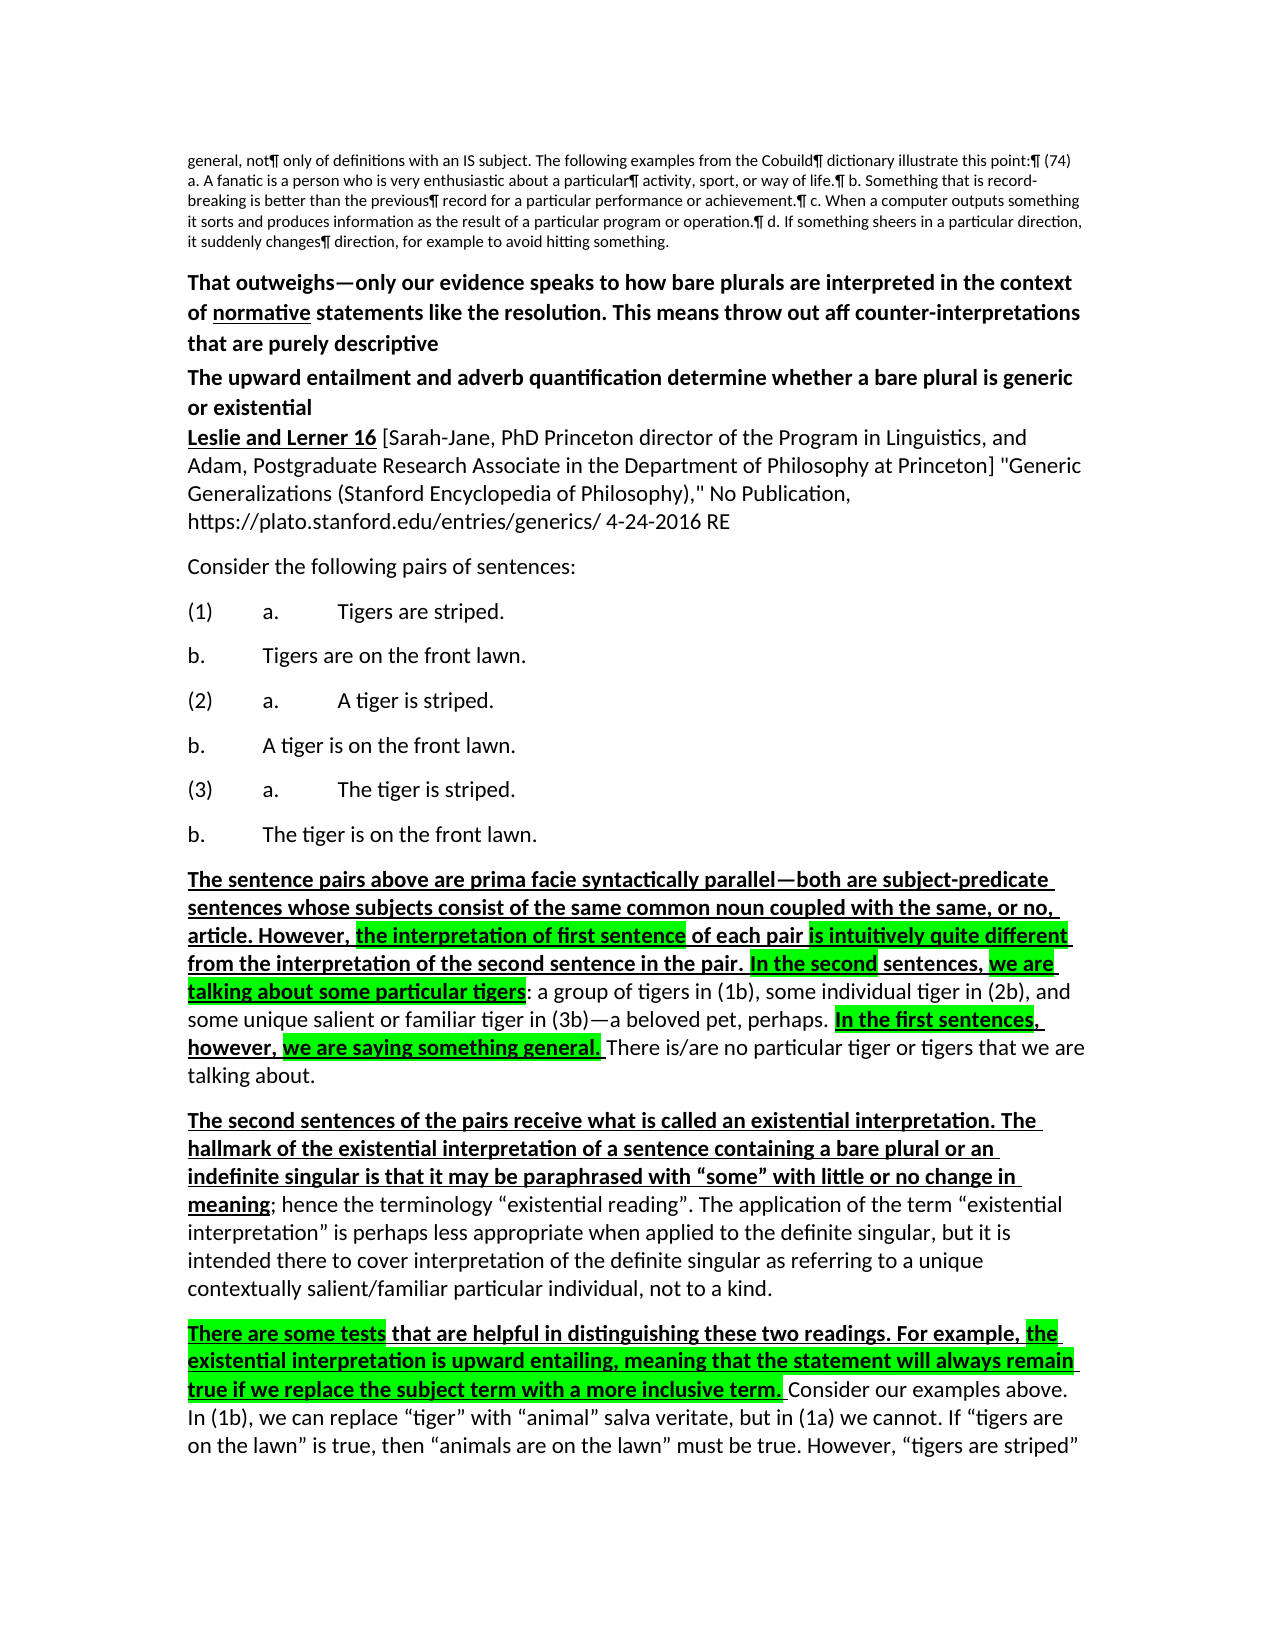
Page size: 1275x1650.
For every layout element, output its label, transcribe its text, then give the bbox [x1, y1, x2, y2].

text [187, 1319, 1087, 1459]
text The sentence pairs above are prima facie syntactically parallel—both are subject-predicate sentences whose subjects consist of the same common noun coupled with the same, or no, article. However, the interpretation of first sentence of each pair is intuitively quite different from the interpretation of the second sentence in the pair. In the second sentences, we are talking about some particular tigers: a group of tigers in (1b), some individual tiger in (2b), and some unique salient or familiar tiger in (3b)—a beloved pet, perhaps. In the first sentences, however, we are saying something general. There is/are no particular tiger or tigers that we are talking about. [187, 865, 1087, 1089]
text (1) a. Tigers are striped. [187, 597, 1087, 625]
text Consider the following pairs of sentences: [187, 552, 1087, 580]
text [187, 150, 1087, 252]
text (2) a. A tiger is striped. [187, 686, 1087, 714]
text b. The tiger is on the front lawn. [187, 820, 1087, 848]
text Leslie and Lerner 16 [Sarah-Jane, PhD Princeton director of the Program in Linguistics, and Adam, Postgraduate Research Associate in the Department of Philosophy at Princeton] "Generic Generalizations (Stanford Encyclopedia of Philosophy)," No Publication, https://plato.stanford.edu/entries/generics/ 4-24-2016 RE [187, 423, 1087, 536]
text The second sentences of the pairs receive what is called an existential interpretation. The hallmark of the existential interpretation of a sentence containing a bare plural or an indefinite singular is that it may be paraphrased with “some” with little or no change in meaning; hence the terminology “existential reading”. The application of the term “existential interpretation” is perhaps less appropriate when applied to the definite singular, but it is intended there to cover interpretation of the definite singular as referring to a unique contextually salient/familiar particular individual, not to a kind. [187, 1106, 1087, 1302]
text b. A tiger is on the front lawn. [187, 731, 1087, 759]
subtitle The upward entailment and adverb quantification determine whether a bare plural is generic or existential [187, 363, 1087, 421]
text b. Tigers are on the front lawn. [187, 642, 1087, 669]
subtitle That outweighs—only our evidence speaks to how bare plurals are interpreted in the context of normative statements like the resolution. This means throw out aff counter-interpretations that are purely descriptive [187, 268, 1087, 357]
text (3) a. The tiger is striped. [187, 776, 1087, 804]
